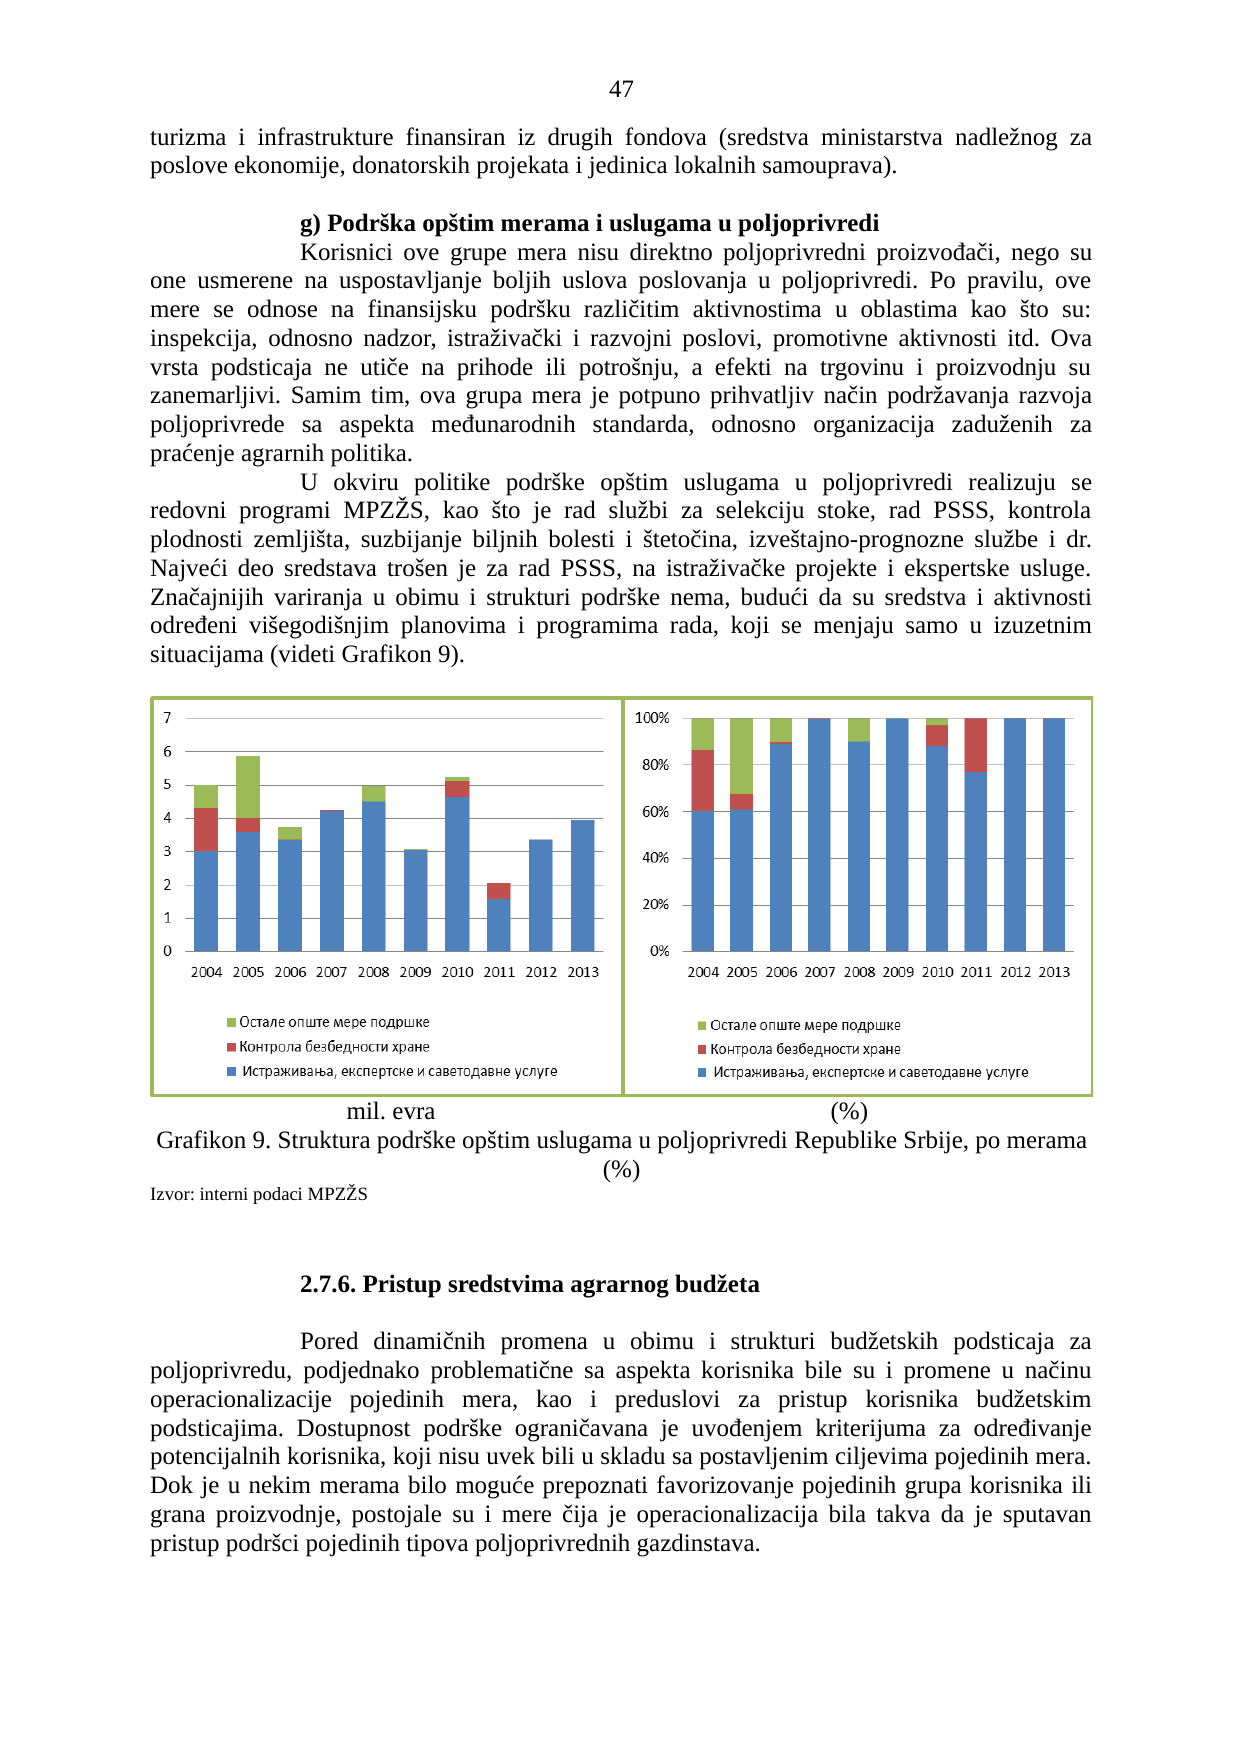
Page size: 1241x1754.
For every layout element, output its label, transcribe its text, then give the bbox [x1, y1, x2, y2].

text Izvor: interni podaci MPZŽS [150, 1183, 1093, 1204]
text Korisnici ove grupe mera nisu direktno poljoprivredni proizvođači, nego su one usmerene na uspostavljanje boljih uslova poslovanja u poljoprivredi. Po pravilu, ove mere se odnose na finansijsku podršku različitim aktivnostima u oblastima kao što su: inspekcija, odnosno nadzor, istraživački i razvojni poslovi, promotivne aktivnosti itd. Ova vrsta podsticaja ne utiče na prihode ili potrošnju, a efekti na trgovinu i proizvodnju su zanemarljivi. Samim tim, ova grupa mera je potpuno prihvatljiv način podržavanja razvoja poljoprivrede sa aspekta međunarodnih standarda, odnosno organizacija zaduženih za praćenje agrarnih politika. [150, 237, 1093, 467]
subtitle 2.7.6. Pristup sredstvima agrarnog budžeta [150, 1269, 1093, 1298]
subtitle Grafikon 9. Struktura podrške opštim uslugama u poljoprivredi Republike Srbije, po merama (%) [150, 1125, 1093, 1183]
text Pored dinamičnih promena u obimu i strukturi budžetskih podsticaja za poljoprivredu, podjednako problematične sa aspekta korisnika bile su i promene u načinu operacionalizacije pojedinih mera, kao i preduslovi za pristup korisnika budžetskim podsticajima. Dostupnost podrške ograničavana je uvođenjem kriterijuma za određivanje potencijalnih korisnika, koji nisu uvek bili u skladu sa postavljenim ciljevima pojedinih mera. Dok je u nekim merama bilo moguće prepoznati favorizovanje pojedinih grupa korisnika ili grana proizvodnje, postojale su i mere čija je operacionalizacija bila takva da je sputavan pristup podršci pojedinih tipova poljoprivrednih gazdinstava. [150, 1326, 1093, 1556]
table_header mil. evra [162, 1097, 620, 1125]
text g) Podrška opštim merama i uslugama u poljoprivredi [150, 208, 1093, 237]
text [150, 122, 1093, 179]
picture [150, 696, 1094, 1097]
table_header (%) [620, 1097, 1078, 1125]
text U okviru politike podrške opštim uslugama u poljoprivredi realizuju se redovni programi MPZŽS, kao što je rad službi za selekciju stoke, rad PSSS, kontrola plodnosti zemljišta, suzbijanje biljnih bolesti i štetočina, izveštajno-prognozne službe i dr. Najveći deo sredstava trošen je za rad PSSS, na istraživačke projekte i ekspertske usluge. Značajnijih variranja u obimu i strukturi podrške nema, budući da su sredstva i aktivnosti određeni višegodišnjim planovima i programima rada, koji se menjaju samo u izuzetnim situacijama (videti Grafikon 9). [150, 467, 1093, 668]
